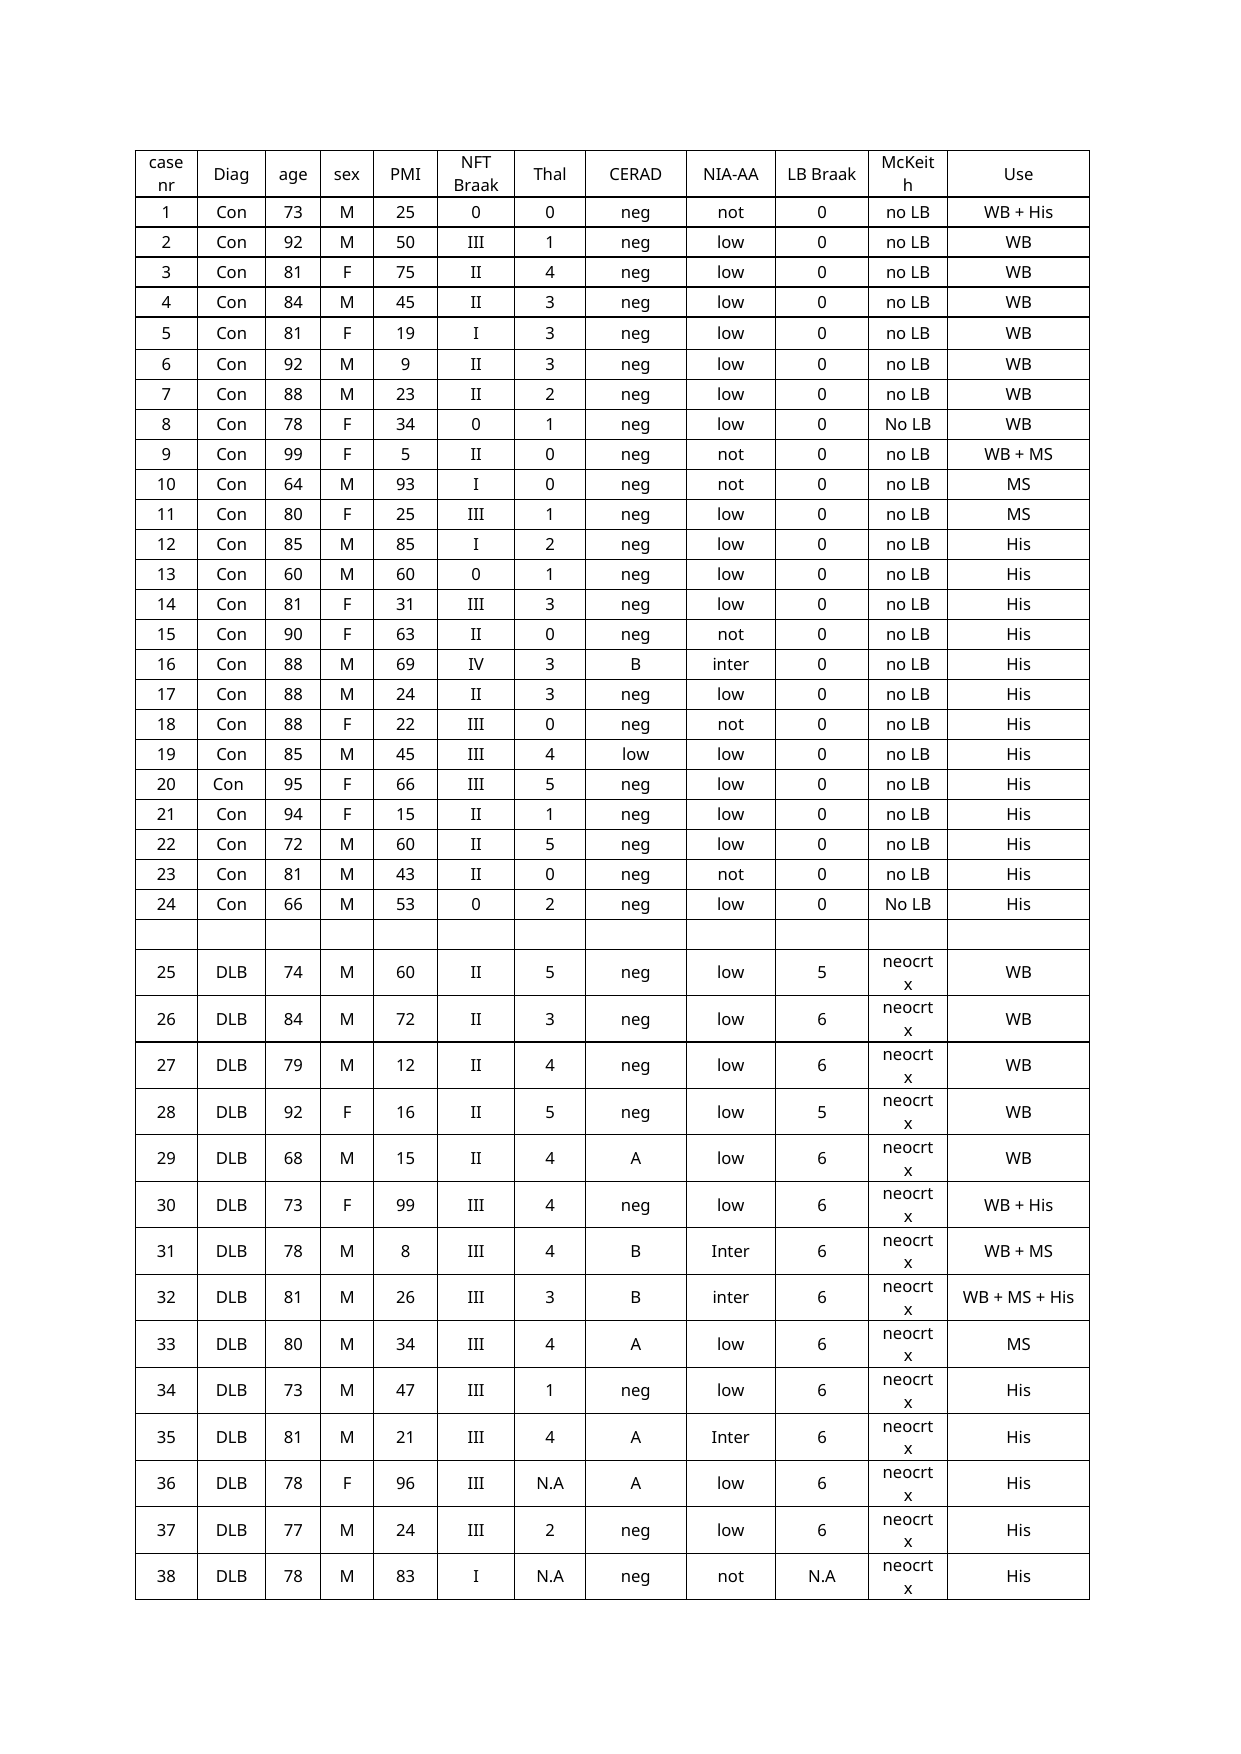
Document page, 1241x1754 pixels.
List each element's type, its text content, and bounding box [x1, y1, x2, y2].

table_cell no LB [869, 228, 947, 256]
table_cell 0 [438, 198, 514, 226]
table_cell Con [198, 470, 265, 498]
table_cell low [687, 1089, 775, 1134]
table_cell 6 [776, 1507, 868, 1552]
table_cell His [948, 860, 1089, 888]
table_cell low [687, 530, 775, 558]
table_cell neg [586, 1089, 686, 1134]
table_cell N.A [776, 1554, 868, 1599]
table_cell WB + His [948, 198, 1089, 226]
table_cell [136, 920, 197, 948]
table_cell neg [586, 380, 686, 408]
table_cell low [687, 1182, 775, 1227]
table_cell WB [948, 1089, 1089, 1134]
table_cell MS [948, 1321, 1089, 1367]
table_cell 5 [515, 1089, 585, 1134]
table_cell WB [948, 288, 1089, 316]
table_cell neg [586, 228, 686, 256]
table_cell 0 [438, 560, 514, 588]
table_cell 4 [515, 740, 585, 768]
table_cell DLB [198, 1554, 265, 1599]
table_cell 88 [266, 710, 320, 738]
table_header case nr [136, 151, 197, 196]
table_cell neg [586, 996, 686, 1041]
table_cell 69 [374, 650, 437, 678]
table_cell M [321, 198, 373, 226]
table_cell M [321, 890, 373, 918]
table_cell 0 [776, 288, 868, 316]
table_cell II [438, 680, 514, 708]
table_cell III [438, 1368, 514, 1413]
table_cell A [586, 1135, 686, 1181]
table_cell MS [948, 500, 1089, 528]
table_cell WB [948, 380, 1089, 408]
table_cell 0 [776, 350, 868, 378]
table_cell 0 [776, 650, 868, 678]
table_cell Con [198, 830, 265, 858]
table_cell II [438, 350, 514, 378]
table_cell II [438, 950, 514, 995]
table_cell low [687, 830, 775, 858]
table_cell Con [198, 530, 265, 558]
table_cell neg [586, 680, 686, 708]
table_cell M [321, 350, 373, 378]
table_cell M [321, 680, 373, 708]
table_cell 6 [776, 1228, 868, 1274]
table_cell low [687, 410, 775, 438]
table_cell His [948, 800, 1089, 828]
table_cell Con [198, 800, 265, 828]
table_cell 0 [776, 710, 868, 738]
table_cell 26 [374, 1275, 437, 1320]
table_header NIA-AA [687, 151, 775, 196]
table_cell 15 [374, 800, 437, 828]
table_cell 0 [515, 860, 585, 888]
table_cell IV [438, 650, 514, 678]
table_cell 0 [776, 890, 868, 918]
table_cell 6 [776, 996, 868, 1041]
table_cell 15 [374, 1135, 437, 1181]
table_cell III [438, 1461, 514, 1506]
table_cell II [438, 1135, 514, 1181]
table_cell neg [586, 470, 686, 498]
table_header Use [948, 151, 1089, 196]
table_cell [586, 920, 686, 948]
table_cell DLB [198, 1368, 265, 1413]
table_cell 2 [515, 890, 585, 918]
table_cell no LB [869, 800, 947, 828]
table_cell [948, 920, 1089, 948]
table_cell N.A [515, 1461, 585, 1506]
table_cell M [321, 1368, 373, 1413]
table_cell III [438, 740, 514, 768]
table_cell M [321, 560, 373, 588]
table_cell II [438, 1089, 514, 1134]
table_cell 92 [266, 228, 320, 256]
table_cell 60 [374, 560, 437, 588]
table_cell 0 [515, 198, 585, 226]
table_cell 85 [374, 530, 437, 558]
table_cell not [687, 860, 775, 888]
table_cell WB [948, 410, 1089, 438]
table_cell M [321, 380, 373, 408]
table_cell neg [586, 440, 686, 468]
table_cell I [438, 1554, 514, 1599]
table_cell 0 [515, 710, 585, 738]
table_cell neocrtx [869, 1043, 947, 1088]
table_cell 3 [515, 350, 585, 378]
table_cell His [948, 1368, 1089, 1413]
table_cell No LB [869, 890, 947, 918]
table_cell His [948, 1507, 1089, 1552]
table_cell 5 [515, 770, 585, 798]
table_cell M [321, 530, 373, 558]
table_cell 16 [374, 1089, 437, 1134]
table_cell Con [198, 198, 265, 226]
table_cell M [321, 470, 373, 498]
table_cell III [438, 1507, 514, 1552]
table_cell II [438, 860, 514, 888]
table_cell 6 [776, 1368, 868, 1413]
table_cell no LB [869, 318, 947, 348]
table_cell Con [198, 228, 265, 256]
table_cell His [948, 710, 1089, 738]
table_cell 45 [374, 288, 437, 316]
table_cell neg [586, 318, 686, 348]
table_cell 0 [776, 380, 868, 408]
table_cell His [948, 890, 1089, 918]
table_cell 84 [266, 996, 320, 1041]
table_cell low [687, 800, 775, 828]
table_cell Con [198, 740, 265, 768]
table_cell 3 [515, 996, 585, 1041]
table_cell 0 [776, 590, 868, 618]
table_cell 27 [136, 1043, 197, 1088]
table_header NFT Braak [438, 151, 514, 196]
table_cell DLB [198, 950, 265, 995]
table_cell WB [948, 350, 1089, 378]
table_cell no LB [869, 650, 947, 678]
table_cell DLB [198, 1507, 265, 1552]
table_cell 0 [776, 830, 868, 858]
table_cell 0 [515, 620, 585, 648]
table_cell 17 [136, 680, 197, 708]
table_cell Con [198, 590, 265, 618]
table_cell A [586, 1414, 686, 1459]
table_cell F [321, 1461, 373, 1506]
table_cell low [687, 890, 775, 918]
table_cell low [687, 770, 775, 798]
table_cell DLB [198, 996, 265, 1041]
table_cell not [687, 198, 775, 226]
table_cell 85 [266, 530, 320, 558]
table_cell 11 [136, 500, 197, 528]
table_cell 50 [374, 228, 437, 256]
table_cell neocrtx [869, 1414, 947, 1459]
table_cell neocrtx [869, 1368, 947, 1413]
table_cell 14 [136, 590, 197, 618]
table_cell neocrtx [869, 1554, 947, 1599]
table_cell 32 [136, 1275, 197, 1320]
table_cell 0 [776, 470, 868, 498]
table_cell 63 [374, 620, 437, 648]
table_cell not [687, 710, 775, 738]
table_cell M [321, 1414, 373, 1459]
table_cell [687, 920, 775, 948]
table_cell WB [948, 258, 1089, 286]
table_cell inter [687, 650, 775, 678]
table_cell F [321, 258, 373, 286]
table_cell low [687, 560, 775, 588]
table_cell [374, 920, 437, 948]
table_cell neocrtx [869, 1275, 947, 1320]
table_cell B [586, 1228, 686, 1274]
table_cell 79 [266, 1043, 320, 1088]
table_cell 18 [136, 710, 197, 738]
table_cell M [321, 830, 373, 858]
table_cell 4 [515, 258, 585, 286]
table_cell no LB [869, 470, 947, 498]
table_cell not [687, 1554, 775, 1599]
table_cell 4 [515, 1228, 585, 1274]
table_cell WB [948, 1135, 1089, 1181]
table_cell neg [586, 950, 686, 995]
table_cell neocrtx [869, 1228, 947, 1274]
table_cell 85 [266, 740, 320, 768]
table_cell 0 [776, 680, 868, 708]
table_cell 72 [374, 996, 437, 1041]
table_cell low [687, 1368, 775, 1413]
table_cell low [687, 258, 775, 286]
table_cell II [438, 258, 514, 286]
table_cell 80 [266, 1321, 320, 1367]
table_cell neg [586, 1182, 686, 1227]
table_cell II [438, 1043, 514, 1088]
table_cell 88 [266, 680, 320, 708]
table_cell neg [586, 1368, 686, 1413]
table_cell N.A [515, 1554, 585, 1599]
table_cell 26 [136, 996, 197, 1041]
table_cell II [438, 800, 514, 828]
table_cell neg [586, 560, 686, 588]
table_cell His [948, 650, 1089, 678]
table_cell DLB [198, 1182, 265, 1227]
table_cell 78 [266, 410, 320, 438]
table_header PMI [374, 151, 437, 196]
table_cell 16 [136, 650, 197, 678]
table_cell 80 [266, 500, 320, 528]
table_cell F [321, 590, 373, 618]
table_cell 60 [266, 560, 320, 588]
table_cell no LB [869, 500, 947, 528]
table_cell 19 [136, 740, 197, 768]
table_cell Con [198, 770, 265, 798]
table_cell low [687, 680, 775, 708]
table_cell 2 [515, 380, 585, 408]
table_cell F [321, 1182, 373, 1227]
table_cell Con [198, 890, 265, 918]
table_cell M [321, 1321, 373, 1367]
table_cell 81 [266, 1275, 320, 1320]
table_cell 6 [776, 1135, 868, 1181]
table_cell 5 [776, 1089, 868, 1134]
table_cell 30 [136, 1182, 197, 1227]
table_cell low [687, 1507, 775, 1552]
table_cell 6 [776, 1414, 868, 1459]
table_cell [266, 920, 320, 948]
table_cell 92 [266, 1089, 320, 1134]
table_cell F [321, 440, 373, 468]
table_cell 81 [266, 590, 320, 618]
table_cell WB + MS + His [948, 1275, 1089, 1320]
table_cell 45 [374, 740, 437, 768]
table_cell F [321, 770, 373, 798]
table_cell no LB [869, 620, 947, 648]
table_cell [515, 920, 585, 948]
table_cell 29 [136, 1135, 197, 1181]
table_cell 5 [136, 318, 197, 348]
table_cell 77 [266, 1507, 320, 1552]
table_cell M [321, 1135, 373, 1181]
table_cell His [948, 590, 1089, 618]
table_cell 99 [374, 1182, 437, 1227]
table_cell neg [586, 710, 686, 738]
table_cell His [948, 560, 1089, 588]
table_cell 72 [266, 830, 320, 858]
table_cell His [948, 1414, 1089, 1459]
table_cell low [687, 590, 775, 618]
table_cell 1 [515, 560, 585, 588]
table_cell His [948, 680, 1089, 708]
table_cell Con [198, 650, 265, 678]
table_cell neg [586, 620, 686, 648]
table_cell 0 [438, 890, 514, 918]
table_cell 75 [374, 258, 437, 286]
table_cell WB + MS [948, 1228, 1089, 1274]
table_cell 64 [266, 470, 320, 498]
table_cell 66 [374, 770, 437, 798]
table_cell 53 [374, 890, 437, 918]
table_cell 20 [136, 770, 197, 798]
table_cell 81 [266, 860, 320, 888]
table_cell Con [198, 620, 265, 648]
table_cell 6 [776, 1182, 868, 1227]
table_cell neocrtx [869, 1135, 947, 1181]
table_cell neg [586, 1554, 686, 1599]
table_cell M [321, 1275, 373, 1320]
table_cell neg [586, 288, 686, 316]
table_cell 0 [515, 440, 585, 468]
table_cell III [438, 1182, 514, 1227]
table_cell neocrtx [869, 950, 947, 995]
table_cell 47 [374, 1368, 437, 1413]
table_cell M [321, 1554, 373, 1599]
table_header CERAD [586, 151, 686, 196]
table_cell 90 [266, 620, 320, 648]
table_cell [776, 920, 868, 948]
table_cell inter [687, 1275, 775, 1320]
table_cell 5 [374, 440, 437, 468]
table_cell III [438, 1414, 514, 1459]
table_cell His [948, 830, 1089, 858]
table_cell neocrtx [869, 1461, 947, 1506]
table_cell 25 [374, 198, 437, 226]
table_cell WB + MS [948, 440, 1089, 468]
table_cell III [438, 590, 514, 618]
table_cell 35 [136, 1414, 197, 1459]
table_cell 0 [438, 410, 514, 438]
table_cell 3 [515, 590, 585, 618]
table_cell III [438, 1275, 514, 1320]
table_cell 1 [515, 800, 585, 828]
table_cell I [438, 470, 514, 498]
table_cell 37 [136, 1507, 197, 1552]
table_cell neg [586, 830, 686, 858]
table_cell 0 [776, 770, 868, 798]
table_cell Con [198, 410, 265, 438]
table_cell 4 [515, 1182, 585, 1227]
table_cell F [321, 800, 373, 828]
table_cell 19 [374, 318, 437, 348]
table_header McKeith [869, 151, 947, 196]
table_cell 22 [374, 710, 437, 738]
table_cell DLB [198, 1321, 265, 1367]
table_cell neg [586, 1507, 686, 1552]
table_cell III [438, 710, 514, 738]
table_cell [198, 920, 265, 948]
table_header Thal [515, 151, 585, 196]
table_header sex [321, 151, 373, 196]
table_cell Con [198, 860, 265, 888]
table_cell A [586, 1321, 686, 1367]
table_cell 3 [136, 258, 197, 286]
table_cell III [438, 770, 514, 798]
table_cell 73 [266, 1368, 320, 1413]
table_cell F [321, 710, 373, 738]
table_cell Inter [687, 1414, 775, 1459]
table_cell 5 [515, 950, 585, 995]
table_cell A [586, 1461, 686, 1506]
table_cell 0 [776, 318, 868, 348]
table_cell Con [198, 350, 265, 378]
table_cell 24 [136, 890, 197, 918]
table_cell neg [586, 800, 686, 828]
table_cell [321, 920, 373, 948]
table_cell 25 [136, 950, 197, 995]
table_cell no LB [869, 680, 947, 708]
table_cell 96 [374, 1461, 437, 1506]
table_cell 1 [136, 198, 197, 226]
table_cell I [438, 318, 514, 348]
table_cell no LB [869, 590, 947, 618]
table_cell neg [586, 350, 686, 378]
table_cell M [321, 228, 373, 256]
table_cell Con [198, 710, 265, 738]
table_cell low [687, 996, 775, 1041]
table_cell M [321, 860, 373, 888]
table_cell DLB [198, 1275, 265, 1320]
table_cell M [321, 996, 373, 1041]
table_cell neocrtx [869, 1182, 947, 1227]
table_cell F [321, 410, 373, 438]
table_cell 0 [776, 800, 868, 828]
table_cell 95 [266, 770, 320, 798]
table_cell low [687, 1321, 775, 1367]
table_cell 1 [515, 500, 585, 528]
table_cell 78 [266, 1461, 320, 1506]
table_cell neg [586, 258, 686, 286]
table_cell His [948, 1461, 1089, 1506]
table_cell neg [586, 770, 686, 798]
table_cell low [687, 950, 775, 995]
table_cell neg [586, 590, 686, 618]
table_cell 60 [374, 950, 437, 995]
table_cell 0 [776, 228, 868, 256]
table_cell 0 [776, 560, 868, 588]
table_cell III [438, 1228, 514, 1274]
table_cell Con [198, 560, 265, 588]
table_cell Con [198, 440, 265, 468]
table_cell no LB [869, 198, 947, 226]
table_cell His [948, 1554, 1089, 1599]
table_cell 31 [374, 590, 437, 618]
table_cell 6 [776, 1043, 868, 1088]
table_cell DLB [198, 1135, 265, 1181]
table_cell 28 [136, 1089, 197, 1134]
table_cell 1 [515, 1368, 585, 1413]
table_cell 7 [136, 380, 197, 408]
table_cell 68 [266, 1135, 320, 1181]
table_cell II [438, 288, 514, 316]
table_cell 34 [136, 1368, 197, 1413]
table_cell His [948, 530, 1089, 558]
table_cell MS [948, 470, 1089, 498]
table_cell M [321, 288, 373, 316]
table_cell 0 [776, 740, 868, 768]
table_cell neg [586, 890, 686, 918]
table_cell 3 [515, 650, 585, 678]
table_cell B [586, 1275, 686, 1320]
table_cell WB [948, 318, 1089, 348]
table_cell 78 [266, 1554, 320, 1599]
table_cell 99 [266, 440, 320, 468]
table_cell low [687, 740, 775, 768]
table_header Diag [198, 151, 265, 196]
table_cell not [687, 620, 775, 648]
table_cell II [438, 996, 514, 1041]
table_cell 31 [136, 1228, 197, 1274]
table_cell neocrtx [869, 1507, 947, 1552]
table_cell 0 [776, 500, 868, 528]
table_cell 0 [776, 410, 868, 438]
table_cell no LB [869, 860, 947, 888]
table_cell 78 [266, 1228, 320, 1274]
table_cell low [687, 380, 775, 408]
table_cell 22 [136, 830, 197, 858]
table_cell 81 [266, 258, 320, 286]
table_cell 0 [776, 198, 868, 226]
table_cell 1 [515, 228, 585, 256]
table_cell 23 [136, 860, 197, 888]
table_cell 1 [515, 410, 585, 438]
table_cell Con [198, 380, 265, 408]
table_cell DLB [198, 1461, 265, 1506]
table_cell II [438, 440, 514, 468]
table_cell M [321, 950, 373, 995]
table_cell Con [198, 288, 265, 316]
table_cell no LB [869, 830, 947, 858]
table_cell 2 [515, 530, 585, 558]
table_cell M [321, 650, 373, 678]
table_cell His [948, 620, 1089, 648]
table_cell 60 [374, 830, 437, 858]
table_cell Con [198, 500, 265, 528]
table_cell low [687, 228, 775, 256]
table_cell 38 [136, 1554, 197, 1599]
table_cell 3 [515, 318, 585, 348]
table_cell 66 [266, 890, 320, 918]
table_cell 3 [515, 288, 585, 316]
table_cell low [687, 1461, 775, 1506]
table_cell neg [586, 1043, 686, 1088]
table_cell no LB [869, 560, 947, 588]
table_cell 10 [136, 470, 197, 498]
table_cell 93 [374, 470, 437, 498]
table_cell 8 [136, 410, 197, 438]
table_cell II [438, 380, 514, 408]
table_cell 4 [515, 1135, 585, 1181]
table_cell [438, 920, 514, 948]
table_cell low [586, 740, 686, 768]
table_cell 5 [776, 950, 868, 995]
table_cell 73 [266, 1182, 320, 1227]
table_cell Con [198, 680, 265, 708]
table_cell 0 [776, 440, 868, 468]
table_cell 25 [374, 500, 437, 528]
table_cell 2 [136, 228, 197, 256]
table_cell 0 [776, 860, 868, 888]
table_cell 21 [374, 1414, 437, 1459]
table_cell M [321, 740, 373, 768]
table_cell 4 [515, 1043, 585, 1088]
table_cell 5 [515, 830, 585, 858]
table_cell 4 [515, 1321, 585, 1367]
table_cell neg [586, 410, 686, 438]
table_cell M [321, 1228, 373, 1274]
table_cell 81 [266, 318, 320, 348]
table_cell 12 [374, 1043, 437, 1088]
table_cell No LB [869, 410, 947, 438]
table_cell His [948, 770, 1089, 798]
table_cell 24 [374, 680, 437, 708]
table_cell III [438, 500, 514, 528]
table_cell 6 [136, 350, 197, 378]
table_cell I [438, 530, 514, 558]
table_cell not [687, 470, 775, 498]
table_cell 94 [266, 800, 320, 828]
table_cell Con [198, 258, 265, 286]
table_cell F [321, 318, 373, 348]
table_cell 3 [515, 1275, 585, 1320]
table_header age [266, 151, 320, 196]
table_cell III [438, 228, 514, 256]
table_cell 9 [374, 350, 437, 378]
table_cell neg [586, 500, 686, 528]
table_cell WB [948, 950, 1089, 995]
table_cell 0 [776, 258, 868, 286]
table_cell 0 [776, 620, 868, 648]
table_cell 6 [776, 1275, 868, 1320]
table_cell no LB [869, 740, 947, 768]
table_cell neg [586, 860, 686, 888]
table_cell WB [948, 1043, 1089, 1088]
table_cell Inter [687, 1228, 775, 1274]
table_cell III [438, 1321, 514, 1367]
table_cell 83 [374, 1554, 437, 1599]
table_cell 23 [374, 380, 437, 408]
table_cell DLB [198, 1089, 265, 1134]
table_cell no LB [869, 770, 947, 798]
table_cell 3 [515, 680, 585, 708]
table_cell 33 [136, 1321, 197, 1367]
table_cell 0 [776, 530, 868, 558]
table_cell 34 [374, 1321, 437, 1367]
table_cell no LB [869, 380, 947, 408]
table_cell neocrtx [869, 1321, 947, 1367]
table_cell WB + His [948, 1182, 1089, 1227]
table_cell no LB [869, 530, 947, 558]
table_cell low [687, 288, 775, 316]
table_cell low [687, 1135, 775, 1181]
table_cell 6 [776, 1321, 868, 1367]
table_cell F [321, 1089, 373, 1134]
table_cell M [321, 1043, 373, 1088]
table_cell neocrtx [869, 996, 947, 1041]
table_cell no LB [869, 258, 947, 286]
table_cell 84 [266, 288, 320, 316]
table_cell 4 [515, 1414, 585, 1459]
table_cell F [321, 500, 373, 528]
table_cell 4 [136, 288, 197, 316]
table_cell 36 [136, 1461, 197, 1506]
table_cell 15 [136, 620, 197, 648]
table_cell no LB [869, 710, 947, 738]
table_cell 24 [374, 1507, 437, 1552]
table_cell 88 [266, 650, 320, 678]
table_cell DLB [198, 1228, 265, 1274]
table_cell no LB [869, 288, 947, 316]
table_cell DLB [198, 1043, 265, 1088]
table_cell 12 [136, 530, 197, 558]
table_cell 88 [266, 380, 320, 408]
table_cell WB [948, 228, 1089, 256]
table_cell DLB [198, 1414, 265, 1459]
table_cell 74 [266, 950, 320, 995]
table_cell low [687, 500, 775, 528]
table_cell 2 [515, 1507, 585, 1552]
table_cell 0 [515, 470, 585, 498]
table_cell 8 [374, 1228, 437, 1274]
table_cell Con [198, 318, 265, 348]
table_cell low [687, 1043, 775, 1088]
table_cell 81 [266, 1414, 320, 1459]
table_cell 34 [374, 410, 437, 438]
table_cell B [586, 650, 686, 678]
table_cell 21 [136, 800, 197, 828]
table_cell no LB [869, 440, 947, 468]
table_cell neocrtx [869, 1089, 947, 1134]
table_cell not [687, 440, 775, 468]
table_cell 73 [266, 198, 320, 226]
table_cell no LB [869, 350, 947, 378]
table_cell F [321, 620, 373, 648]
table_cell 6 [776, 1461, 868, 1506]
table_cell 43 [374, 860, 437, 888]
table_cell 13 [136, 560, 197, 588]
table_cell II [438, 830, 514, 858]
table_cell low [687, 350, 775, 378]
table_header LB Braak [776, 151, 868, 196]
table_cell M [321, 1507, 373, 1552]
table_cell neg [586, 530, 686, 558]
table_cell low [687, 318, 775, 348]
table_cell WB [948, 996, 1089, 1041]
table_cell 9 [136, 440, 197, 468]
table_cell 92 [266, 350, 320, 378]
table_cell [869, 920, 947, 948]
table_cell II [438, 620, 514, 648]
table_cell His [948, 740, 1089, 768]
table_cell neg [586, 198, 686, 226]
